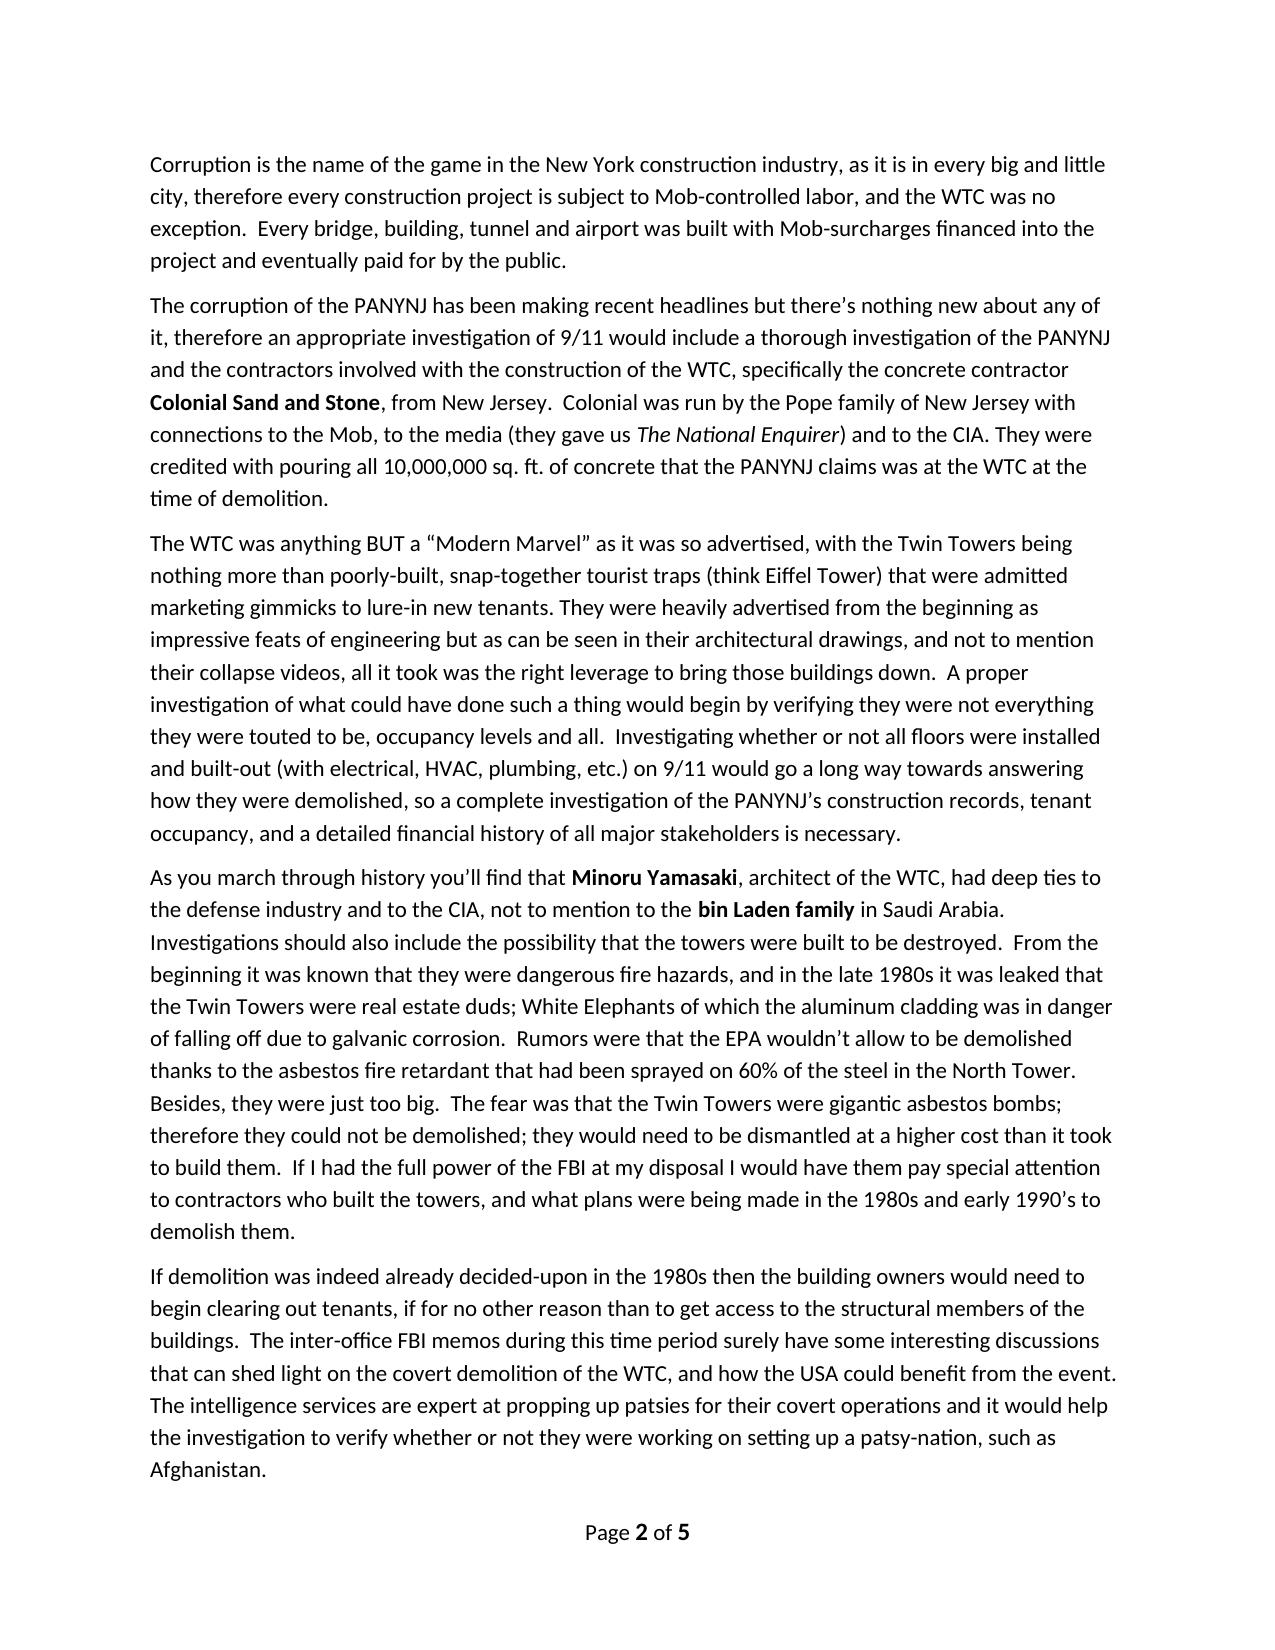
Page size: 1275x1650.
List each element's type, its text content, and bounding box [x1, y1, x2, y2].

text The WTC was anything BUT a “Modern Marvel” as it was so advertised, with the Twin Towers being nothing more than poorly-built, snap-together tourist traps (think Eiffel Tower) that were admitted marketing gimmicks to lure-in new tenants. They were heavily advertised from the beginning as impressive feats of engineering but as can be seen in their architectural drawings, and not to mention their collapse videos, all it took was the right leverage to bring those buildings down. A proper investigation of what could have done such a thing would begin by verifying they were not everything they were touted to be, occupancy levels and all. Investigating whether or not all floors were installed and built-out (with electrical, HVAC, plumbing, etc.) on 9/11 would go a long way towards answering how they were demolished, so a complete investigation of the PANYNJ’s construction records, tenant occupancy, and a detailed financial history of all major stakeholders is necessary. [150, 529, 1125, 847]
text Corruption is the name of the game in the New York construction industry, as it is in every big and little city, therefore every construction project is subject to Mob-controlled labor, and the WTC was no exception. Every bridge, building, tunnel and airport was built with Mob-surcharges financed into the project and eventually paid for by the public. [150, 150, 1125, 274]
text As you march through history you’ll find that Minoru Yamasaki, architect of the WTC, had deep ties to the defense industry and to the CIA, not to mention to the bin Laden family in Saudi Arabia. Investigations should also include the possibility that the towers were built to be destroyed. From the beginning it was known that they were dangerous fire hazards, and in the late 1980s it was leaked that the Twin Towers were real estate duds; White Elephants of which the aluminum cladding was in danger of falling off due to galvanic corrosion. Rumors were that the EPA wouldn’t allow to be demolished thanks to the asbestos fire retardant that had been sprayed on 60% of the steel in the North Tower. Besides, they were just too big. The fear was that the Twin Towers were gigantic asbestos bombs; therefore they could not be demolished; they would need to be dismantled at a higher cost than it took to build them. If I had the full power of the FBI at my disposal I would have them pay special attention to contractors who built the towers, and what plans were being made in the 1980s and early 1990’s to demolish them. [150, 863, 1125, 1246]
text The corruption of the PANYNJ has been making recent headlines but there’s nothing new about any of it, therefore an appropriate investigation of 9/11 would include a thorough investigation of the PANYNJ and the contractors involved with the construction of the WTC, specifically the concrete contractor Colonial Sand and Stone, from New Jersey. Colonial was run by the Pope family of New Jersey with connections to the Mob, to the media (they gave us The National Enquirer) and to the CIA. They were credited with pouring all 10,000,000 sq. ft. of concrete that the PANYNJ claims was at the WTC at the time of demolition. [150, 291, 1125, 512]
text If demolition was indeed already decided-upon in the 1980s then the building owners would need to begin clearing out tenants, if for no other reason than to get access to the structural members of the buildings. The inter-office FBI memos during this time period surely have some interesting discussions that can shed light on the covert demolition of the WTC, and how the USA could benefit from the event. The intelligence services are expert at propping up patsies for their covert operations and it would help the investigation to verify whether or not they were working on setting up a patsy-nation, such as Afghanistan. [150, 1262, 1125, 1483]
